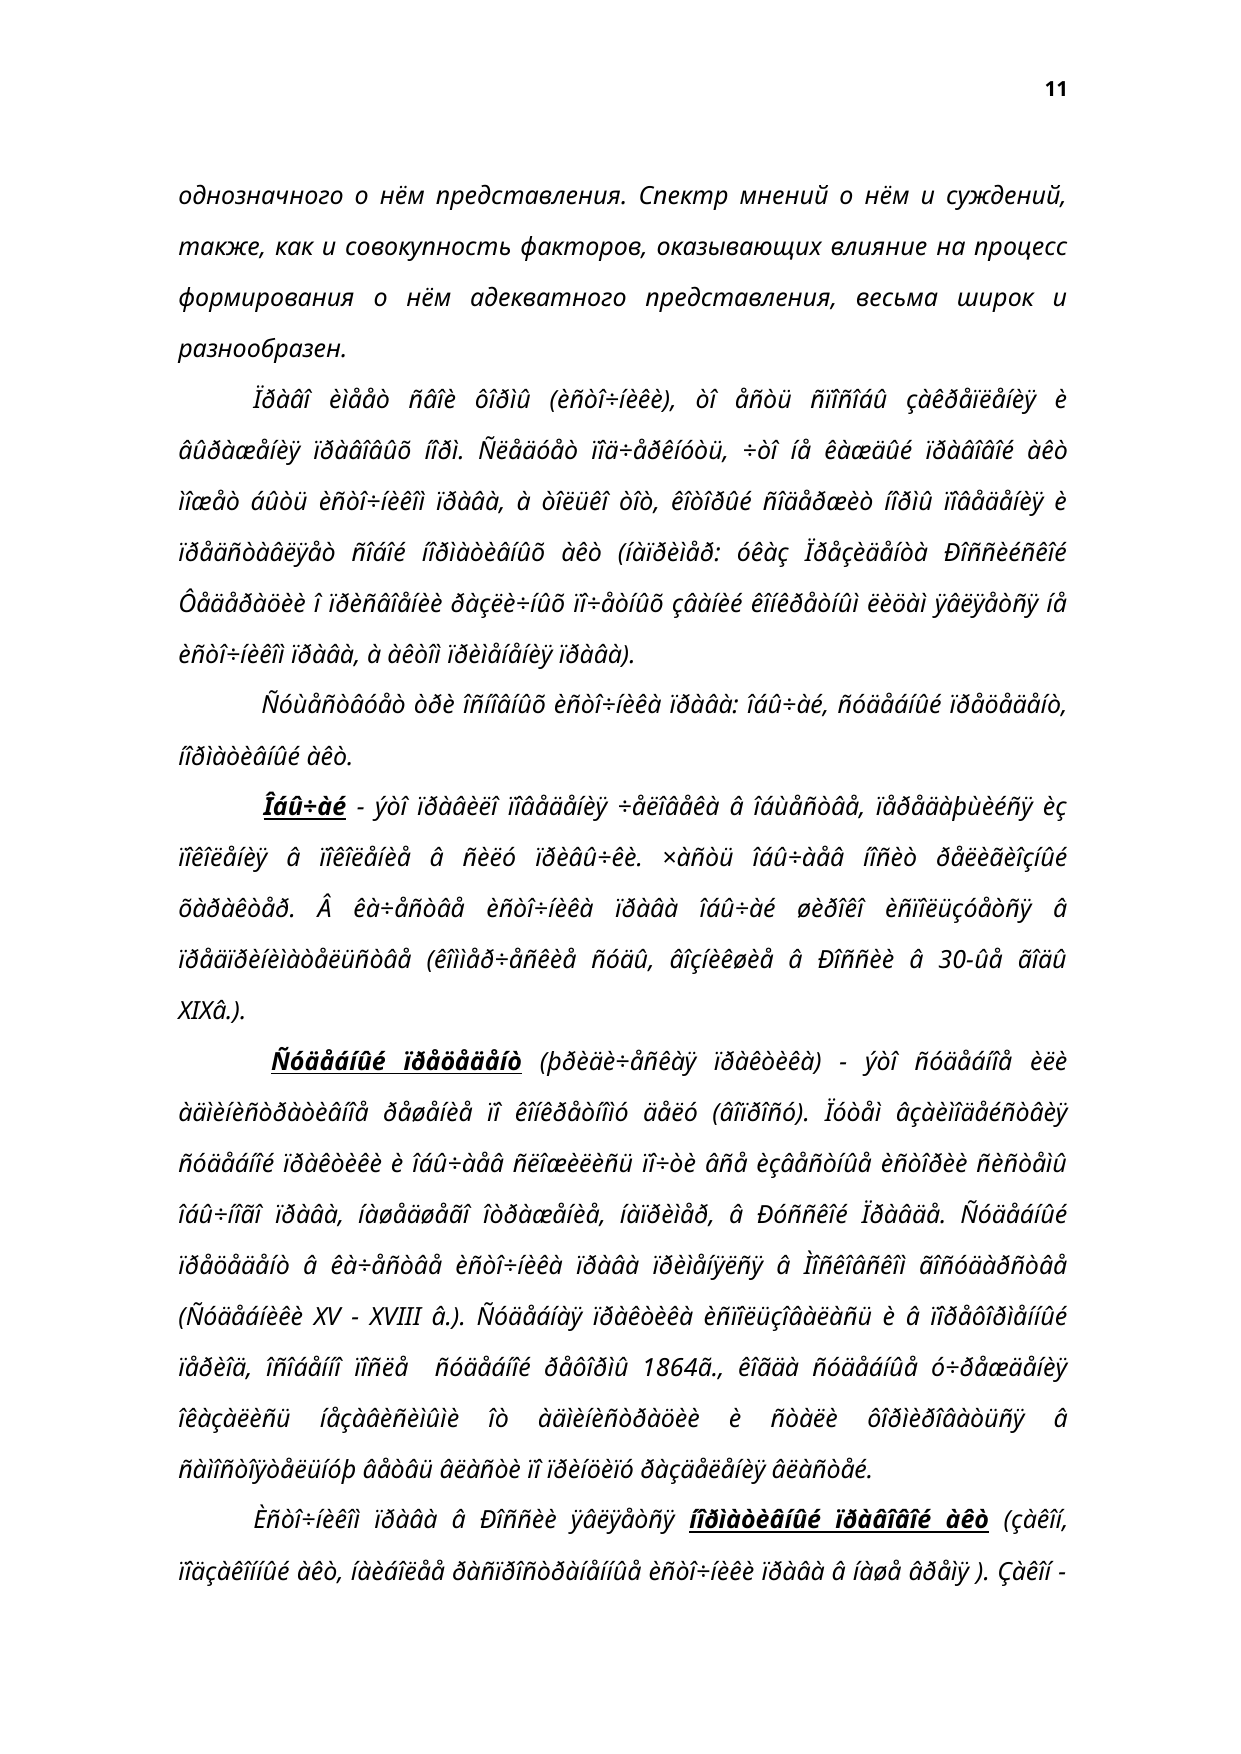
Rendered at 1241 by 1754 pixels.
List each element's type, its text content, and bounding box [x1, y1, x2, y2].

text Îáû÷àé - ýòî ïðàâèëî ïîâåäåíèÿ ÷åëîâåêà â îáùåñòâå, ïåðåäàþùèéñÿ èç ïîêîëåíèÿ â ïîêîëåíèå â ñèëó ïðèâû÷êè. ×àñòü îáû÷àåâ íîñèò ðåëèãèîçíûé õàðàêòåð. Â êà÷åñòâå èñòî÷íèêà ïðàâà îáû÷àé øèðîêî èñïîëüçóåòñÿ â ïðåäïðèíèìàòåëüñòâå (êîììåð÷åñêèå ñóäû, âîçíèêøèå â Ðîññèè â 30-ûå ãîäû XIXâ.). [178, 789, 1068, 1027]
text Ñóùåñòâóåò òðè îñíîâíûõ èñòî÷íèêà ïðàâà: îáû÷àé, ñóäåáíûé ïðåöåäåíò, íîðìàòèâíûé àêò. [178, 687, 1068, 772]
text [178, 1502, 1068, 1587]
text Ñóäåáíûé ïðåöåäåíò (þðèäè÷åñêàÿ ïðàêòèêà) - ýòî ñóäåáíîå èëè àäìèíèñòðàòèâíîå ðåøåíèå ïî êîíêðåòíîìó äåëó (âîïðîñó). Ïóòåì âçàèìîäåéñòâèÿ ñóäåáíîé ïðàêòèêè è îáû÷àåâ ñëîæèëèñü ïî÷òè âñå èçâåñòíûå èñòîðèè ñèñòåìû îáû÷íîãî ïðàâà, íàøåäøåãî îòðàæåíèå, íàïðèìåð, â Ðóññêîé Ïðàâäå. Ñóäåáíûé ïðåöåäåíò â êà÷åñòâå èñòî÷íèêà ïðàâà ïðèìåíÿëñÿ â Ìîñêîâñêîì ãîñóäàðñòâå (Ñóäåáíèêè XV - XVIII â.). Ñóäåáíàÿ ïðàêòèêà èñïîëüçîâàëàñü è â ïîðåôîðìåííûé ïåðèîä, îñîáåííî ïîñëå ñóäåáíîé ðåôîðìû 1864ã., êîãäà ñóäåáíûå ó÷ðåæäåíèÿ îêàçàëèñü íåçàâèñèìûìè îò àäìèíèñòðàöèè è ñòàëè ôîðìèðîâàòüñÿ â ñàìîñòîÿòåëüíóþ âåòâü âëàñòè ïî ïðèíöèïó ðàçäåëåíèÿ âëàñòåé. [178, 1044, 1068, 1486]
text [178, 178, 1068, 365]
text Ïðàâî èìååò ñâîè ôîðìû (èñòî÷íèêè), òî åñòü ñïîñîáû çàêðåïëåíèÿ è âûðàæåíèÿ ïðàâîâûõ íîðì. Ñëåäóåò ïîä÷åðêíóòü, ÷òî íå êàæäûé ïðàâîâîé àêò ìîæåò áûòü èñòî÷íèêîì ïðàâà, à òîëüêî òîò, êîòîðûé ñîäåðæèò íîðìû ïîâåäåíèÿ è ïðåäñòàâëÿåò ñîáîé íîðìàòèâíûõ àêò (íàïðèìåð: óêàç Ïðåçèäåíòà Ðîññèéñêîé Ôåäåðàöèè î ïðèñâîåíèè ðàçëè÷íûõ ïî÷åòíûõ çâàíèé êîíêðåòíûì ëèöàì ÿâëÿåòñÿ íå èñòî÷íèêîì ïðàâà, à àêòîì ïðèìåíåíèÿ ïðàâà). [178, 382, 1068, 671]
